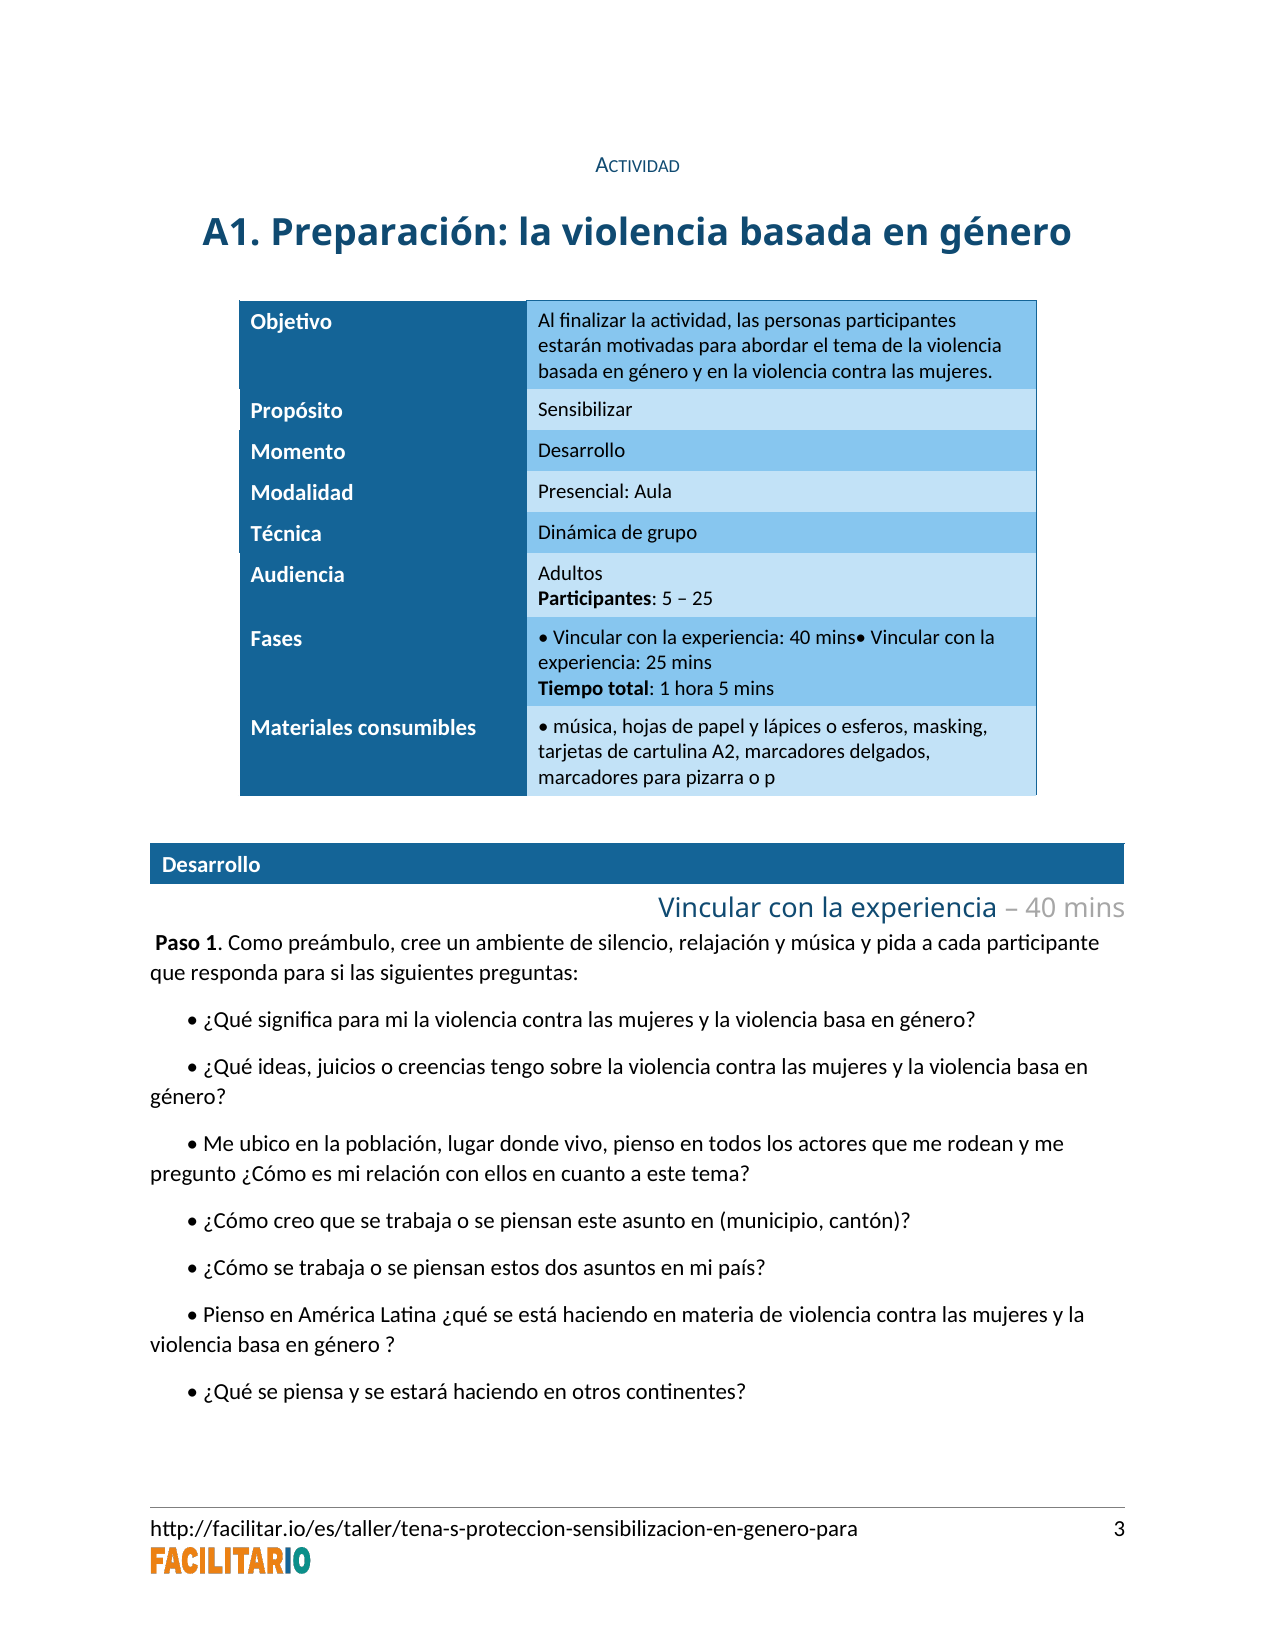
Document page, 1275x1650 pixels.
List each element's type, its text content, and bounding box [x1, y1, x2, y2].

text • Me ubico en la población, lugar donde vivo, pienso en todos los actores que me rodean y me pregunto ¿Cómo es mi relación con ellos en cuanto a este tema? [150, 1129, 1125, 1187]
table_cell Propósito [240, 390, 526, 430]
text • ¿Qué se piensa y se estará haciendo en otros continentes? [150, 1377, 1125, 1405]
table_cell Modalidad [240, 472, 526, 512]
text • ¿Cómo se trabaja o se piensan estos dos asuntos en mi país? [150, 1253, 1125, 1281]
subtitle A1. Preparación: la violencia basada en género [150, 205, 1125, 256]
table_header Al finalizar la actividad, las personas participantes estarán motivadas para abordar el tema de la violencia basada en género y en la violencia contra las mujeres. [527, 301, 1036, 389]
table_cell Fases [240, 618, 526, 706]
text Actividad [150, 150, 1125, 178]
picture [145, 1544, 315, 1576]
text Paso 1. Como preámbulo, cree un ambiente de silencio, relajación y música y pida a cada participante que responda para si las siguientes preguntas: [150, 928, 1125, 986]
table_cell Momento [240, 431, 526, 471]
table_cell Desarrollo [527, 430, 1036, 471]
table_header Desarrollo [151, 844, 1124, 884]
table_cell Dinámica de grupo [527, 512, 1036, 553]
table_cell Técnica [240, 513, 526, 553]
subtitle Vincular con la experiencia – 40 mins [150, 888, 1125, 925]
table_cell • Vincular con la experiencia: 40 mins Tiempo total: 1 hora 5 mins [527, 617, 1036, 706]
table_cell Presencial: Aula [527, 471, 1036, 512]
table_cell Audiencia [240, 554, 526, 617]
text • ¿Cómo creo que se trabaja o se piensan este asunto en (municipio, cantón)? [150, 1206, 1125, 1234]
table_header Objetivo [240, 301, 526, 389]
text • ¿Qué ideas, juicios o creencias tengo sobre la violencia contra las mujeres y la violencia basa en género? [150, 1052, 1125, 1110]
text • Pienso en América Latina ¿qué se está haciendo en materia de violencia contra las mujeres y la violencia basa en género ? [150, 1300, 1125, 1358]
table_cell Adultos Participantes: 5 – 25 [527, 553, 1036, 617]
table_cell • música, hojas de papel y lápices o esferos, masking, tarjetas de cartulina A2, marcadores delgados, marcadores para pizarra o p [527, 706, 1036, 795]
text • ¿Qué significa para mi la violencia contra las mujeres y la violencia basa en género? [150, 1005, 1125, 1033]
table_cell Sensibilizar [527, 389, 1036, 430]
table_cell Materiales consumibles [240, 707, 526, 795]
